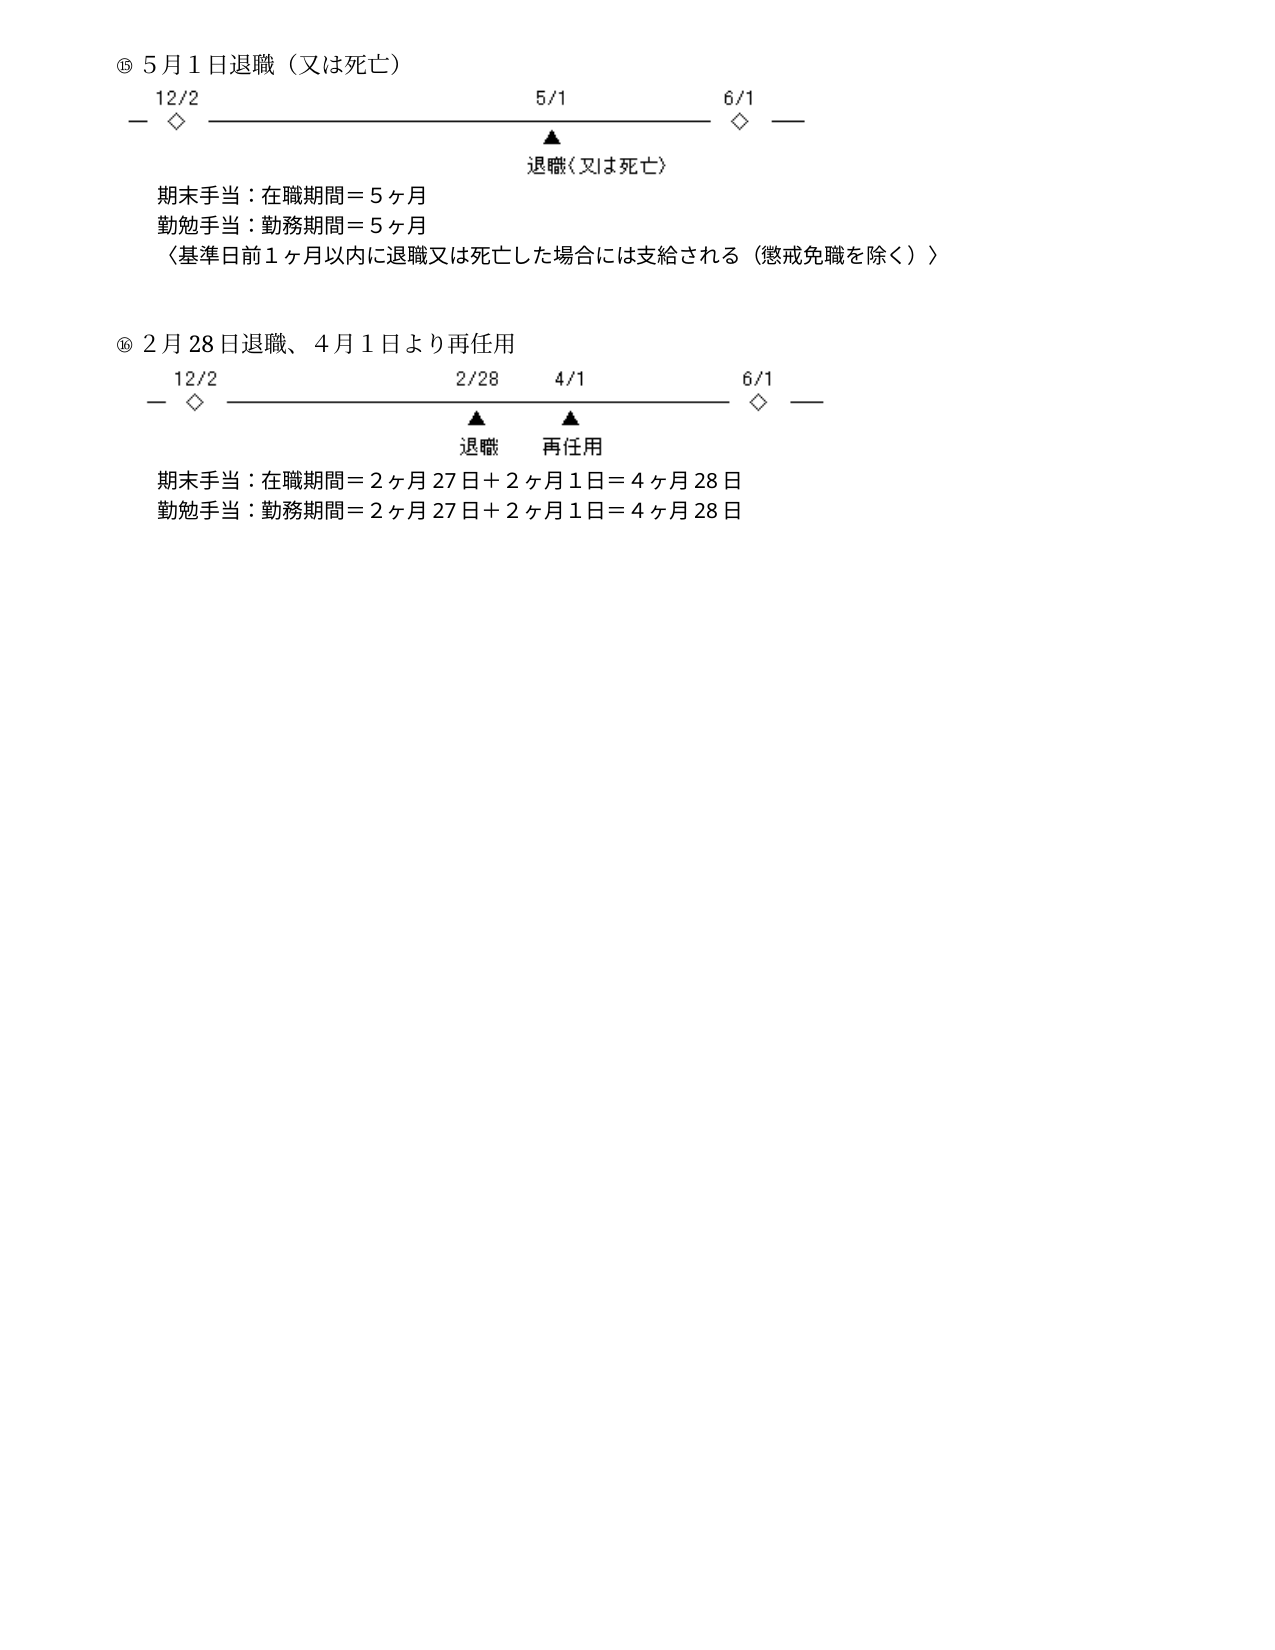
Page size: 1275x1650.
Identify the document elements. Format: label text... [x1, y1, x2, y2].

text 〈基準日前１ヶ月以内に退職又は死亡した場合には支給される（懲戒免職を除く）〉 [116, 239, 1200, 269]
text 勤勉手当：勤務期間＝２ヶ月27日＋２ヶ月１日＝４ヶ月28日 [116, 494, 1200, 525]
text 期末手当：在職期間＝２ヶ月27日＋２ヶ月１日＝４ヶ月28日 [116, 464, 1200, 494]
text 勤勉手当：勤務期間＝５ヶ月 [116, 209, 1200, 239]
text 期末手当：在職期間＝５ヶ月 [116, 179, 1200, 209]
text ⑯２月28日退職、４月１日より再任用 [116, 326, 1200, 359]
text ⑮５月１日退職（又は死亡） [116, 47, 1200, 80]
